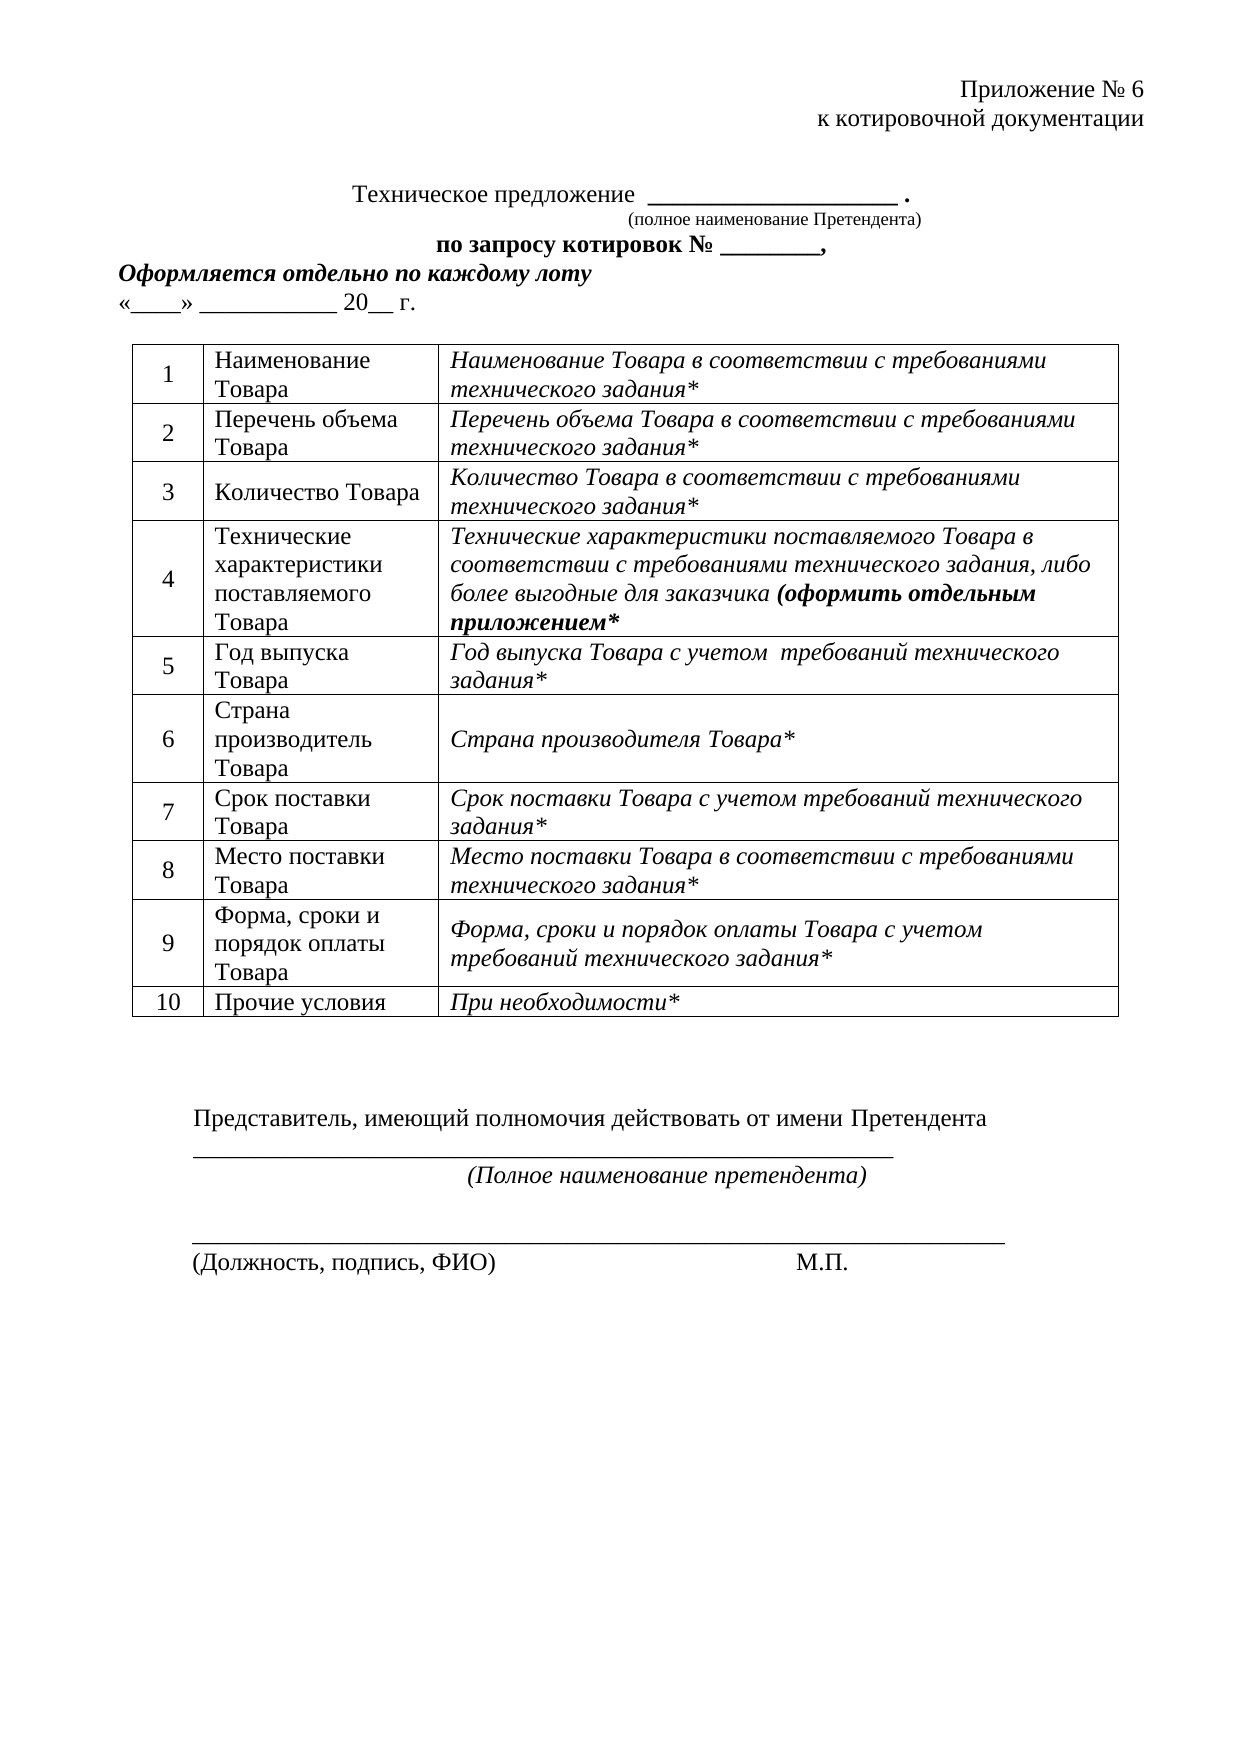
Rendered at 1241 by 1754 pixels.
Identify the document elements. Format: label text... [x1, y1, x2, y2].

table_cell 2 [133, 404, 203, 461]
text Представитель, имеющий полномочия действовать от имени Претендента [118, 1103, 1144, 1132]
table_cell Технические характеристики поставляемого Товара [204, 521, 438, 636]
table_cell Срок поставки Товара [204, 783, 438, 840]
table_cell Технические характеристики поставляемого Товара в соответствии с требованиями технического задания, либо более выгодные для заказчика (оформить отдельным приложением* [439, 521, 1118, 636]
text (Полное наименование претендента) [118, 1161, 1144, 1189]
table_cell Перечень объема Товара [204, 404, 438, 461]
table_cell Количество Товара [204, 462, 438, 520]
text Оформляется отдельно по каждому лоту [118, 258, 1144, 287]
table_cell Прочие условия [204, 987, 438, 1016]
text «____» ___________ 20__ г. [118, 287, 1144, 315]
table_cell Год выпуска Товара с учетом требований технического задания* [439, 637, 1118, 694]
table_header Наименование Товара [204, 345, 438, 403]
table_cell Год выпуска Товара [204, 637, 438, 694]
table_cell Срок поставки Товара с учетом требований технического задания* [439, 783, 1118, 840]
table_cell 8 [133, 841, 203, 899]
table_cell 4 [133, 521, 203, 636]
text (Должность, подпись, ФИО) М.П. [118, 1247, 1144, 1276]
table_cell Форма, сроки и порядок оплаты Товара [204, 900, 438, 986]
table_cell 10 [133, 987, 203, 1016]
table_cell Место поставки Товара [204, 841, 438, 899]
text к котировочной документации [118, 103, 1144, 131]
text ________________________________________________________ [118, 1132, 1144, 1161]
table_header 1 [133, 345, 203, 403]
table_cell 7 [133, 783, 203, 840]
table_cell Форма, сроки и порядок оплаты Товара с учетом требований технического задания* [439, 900, 1118, 986]
table_header Наименование Товара в соответствии с требованиями технического задания* [439, 345, 1118, 403]
table_cell 3 [133, 462, 203, 520]
table_cell Место поставки Товара в соответствии с требованиями технического задания* [439, 841, 1118, 899]
table_cell Перечень объема Товара в соответствии с требованиями технического задания* [439, 404, 1118, 461]
text Техническое предложение ____________________ . [118, 179, 1144, 208]
table_cell Страна производителя Товара* [439, 695, 1118, 782]
text Приложение № 6 [118, 74, 1144, 103]
table_cell 9 [133, 900, 203, 986]
text (полное наименование Претендента) [118, 208, 1144, 229]
table_cell Страна производитель Товара [204, 695, 438, 782]
table_cell 5 [133, 637, 203, 694]
table_cell Количество Товара в соответствии с требованиями технического задания* [439, 462, 1118, 520]
text _________________________________________________________________ [118, 1218, 1144, 1247]
table_cell При необходимости* [439, 987, 1118, 1016]
text по запросу котировок № ________, [118, 229, 1144, 258]
table_cell 6 [133, 695, 203, 782]
